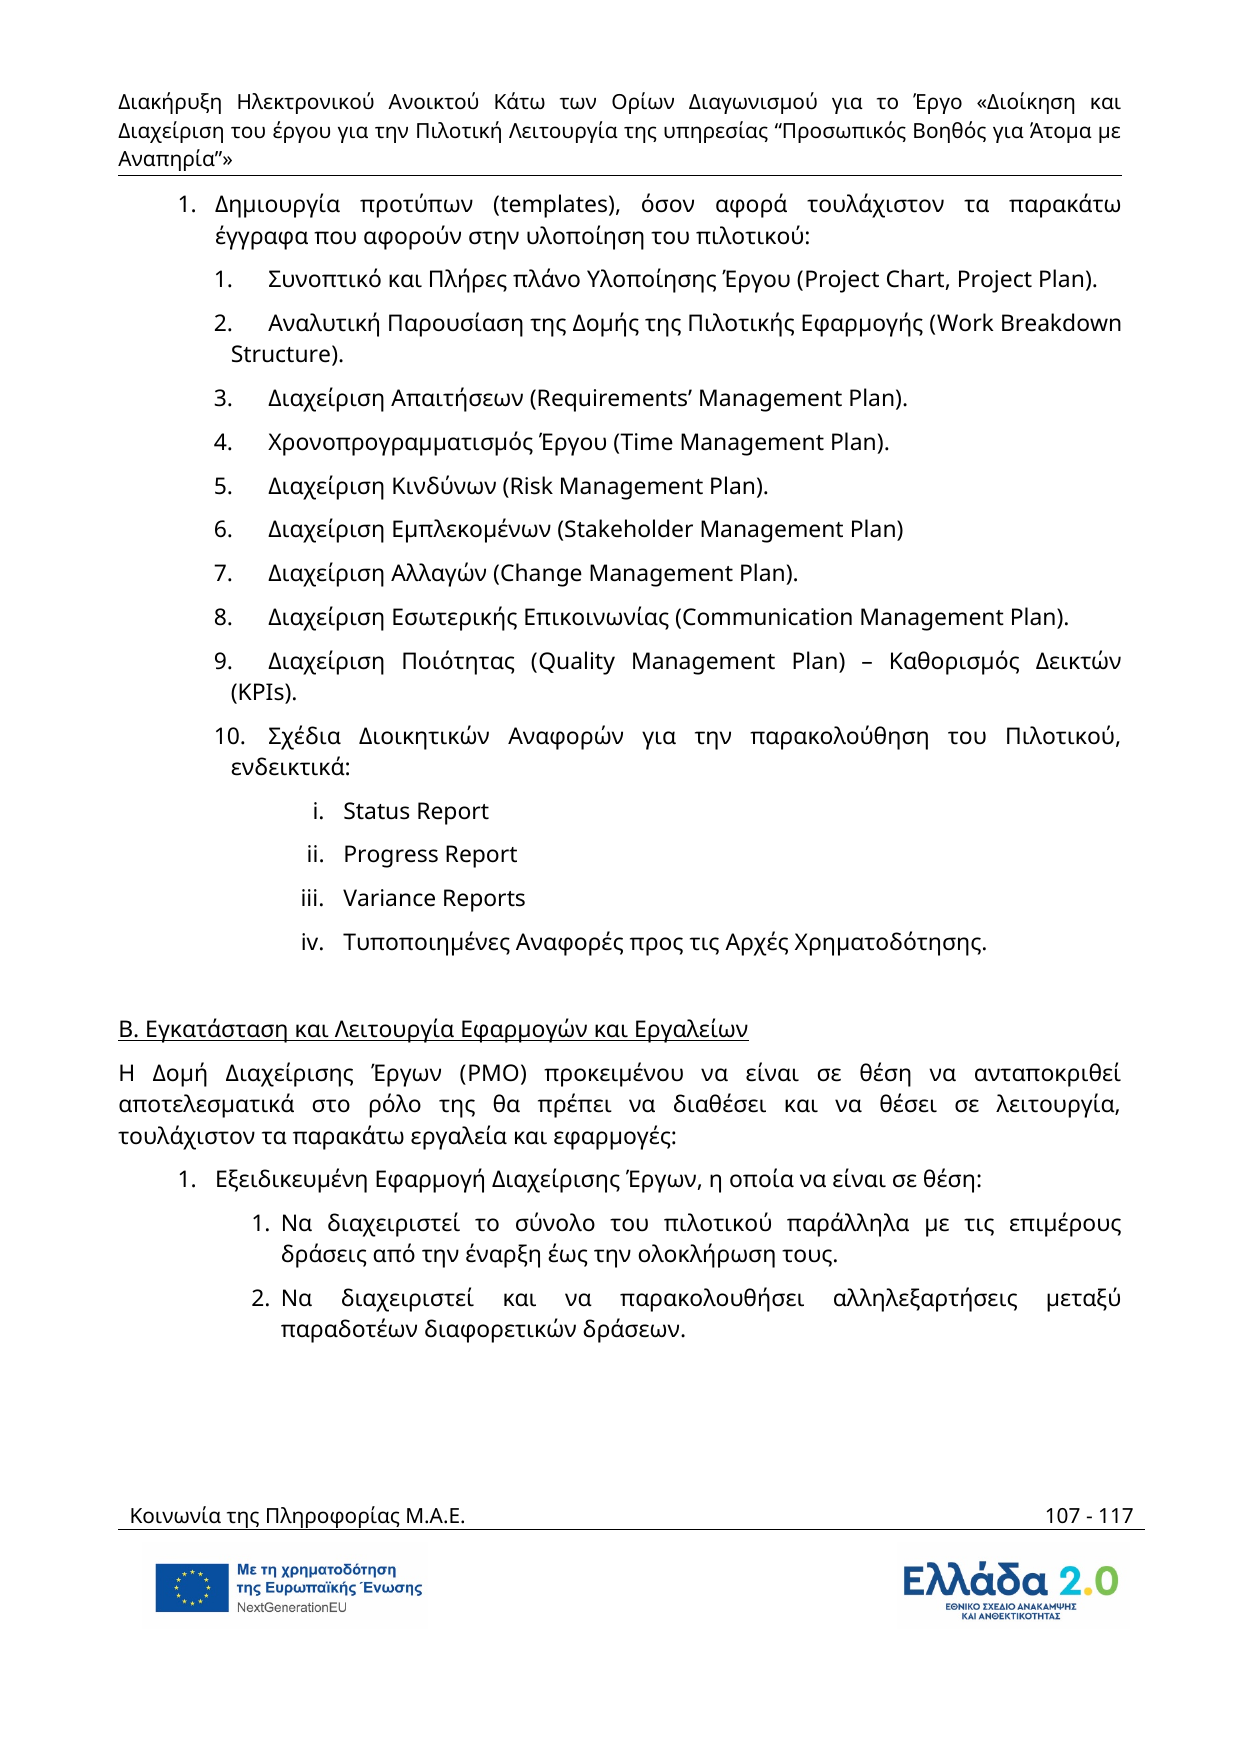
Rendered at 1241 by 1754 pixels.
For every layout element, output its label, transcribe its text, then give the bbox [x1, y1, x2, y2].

list Status Report [324, 795, 1122, 826]
list Διαχείριση Αλλαγών (Change Management Plan). [213, 557, 1122, 588]
list Τυποποιημένες Αναφορές προς τις Αρχές Χρηματοδότησης. [324, 926, 1122, 957]
list Διαχείριση Εμπλεκομένων (Stakeholder Management Plan) [213, 513, 1122, 545]
list Χρονοπρογραμματισμός Έργου (Time Management Plan). [213, 426, 1122, 457]
text Β. Εγκατάσταση και Λειτουργία Εφαρμογών και Εργαλείων [118, 1013, 1122, 1045]
list Αναλυτική Παρουσίαση της Δομής της Πιλοτικής Εφαρμογής (Work Breakdown Structure). [213, 307, 1122, 370]
list Διαχείριση Εσωτερικής Επικοινωνίας (Communication Management Plan). [213, 601, 1122, 632]
text Η Δομή Διαχείρισης Έργων (PMO) προκειμένου να είναι σε θέση να ανταποκριθεί αποτελεσματικά στο ρόλο της θα πρέπει να διαθέσει και να θέσει σε λειτουργία, τουλάχιστον τα παρακάτω εργαλεία και εφαρμογές: [118, 1057, 1122, 1151]
list Διαχείριση Ποιότητας (Quality Management Plan) – Καθορισμός Δεικτών (KPIs). [213, 645, 1122, 707]
list Διαχείριση Κινδύνων (Risk Management Plan). [213, 470, 1122, 501]
list Συνοπτικό και Πλήρες πλάνο Υλοποίησης Έργου (Project Chart, Project Plan). [213, 263, 1122, 295]
list Διαχείριση Απαιτήσεων (Requirements’ Management Plan). [213, 382, 1122, 413]
list Variance Reports [324, 882, 1122, 913]
list Δημιουργία προτύπων (templates), όσον αφορά τουλάχιστον τα παρακάτω έγγραφα που αφορούν στην υλοποίηση του πιλοτικού: [177, 188, 1122, 251]
list Να διαχειριστεί το σύνολο του πιλοτικού παράλληλα με τις επιμέρους δράσεις από την έναρξη έως την ολοκλήρωση τους. [251, 1207, 1122, 1270]
list Σχέδια Διοικητικών Αναφορών για την παρακολούθηση του Πιλοτικού, ενδεικτικά: [213, 720, 1122, 782]
list Εξειδικευμένη Εφαρμογή Διαχείρισης Έργων, η οποία να είναι σε θέση: [177, 1163, 1122, 1195]
list Progress Report [324, 838, 1122, 870]
list Να διαχειριστεί και να παρακολουθήσει αλληλεξαρτήσεις μεταξύ παραδοτέων διαφορετικών δράσεων. [251, 1282, 1122, 1345]
